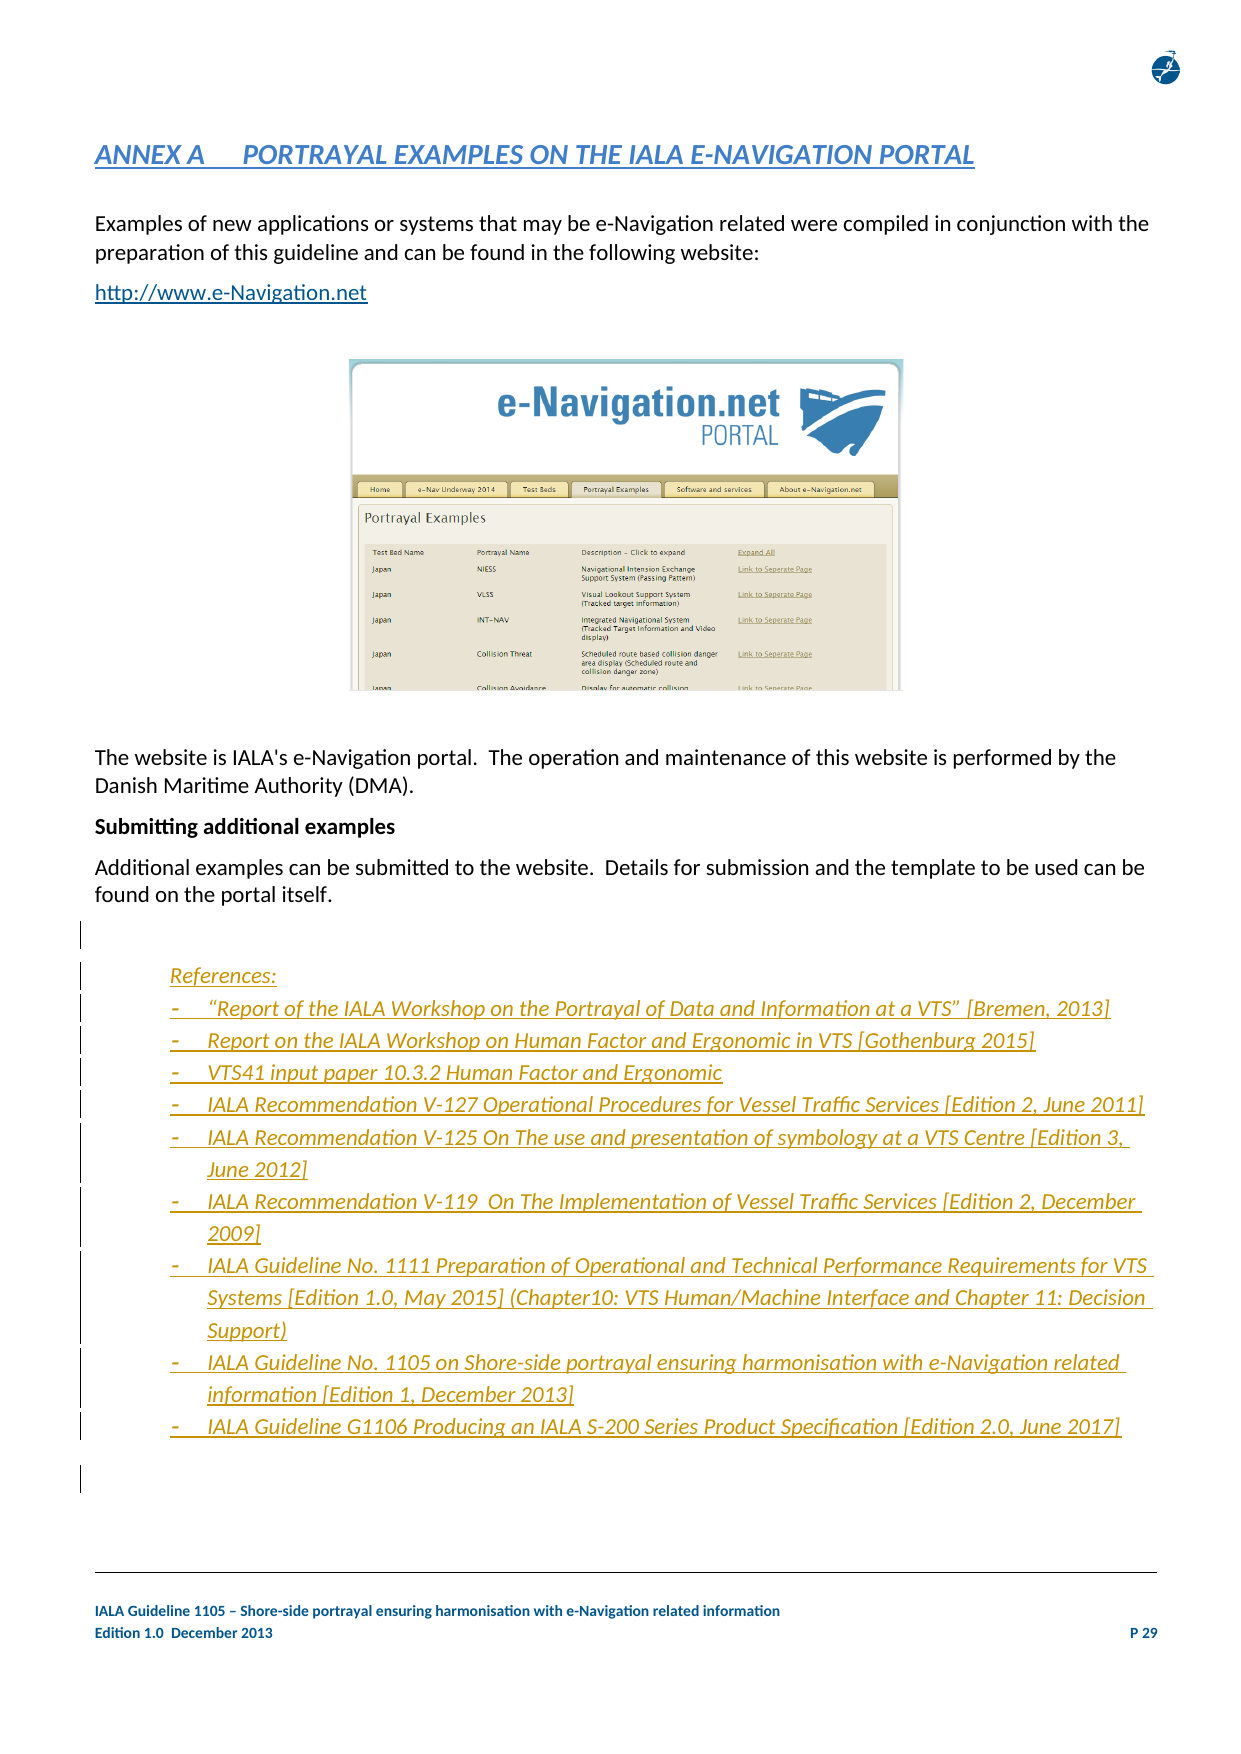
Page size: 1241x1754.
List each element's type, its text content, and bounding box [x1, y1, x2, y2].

text Examples of new applications or systems that may be e-Navigation related were compiled in conjunction with the preparation of this guideline and can be found in the following website: [94, 209, 1157, 266]
text http://www.e-Navigation.net [94, 278, 1157, 306]
picture [1120, 0, 1239, 119]
text Additional examples can be submitted to the website. Details for submission and the template to be used can be found on the portal itself. [94, 853, 1157, 909]
text PORTRAYAL EXAMPLES ON THE IALA E-NAVIGATION PORTAL [94, 136, 1157, 172]
picture [348, 359, 904, 691]
text The website is IALA's e-Navigation portal. The operation and maintenance of this website is performed by the Danish Maritime Authority (DMA). [94, 743, 1157, 799]
text Submitting additional examples [94, 812, 1157, 840]
